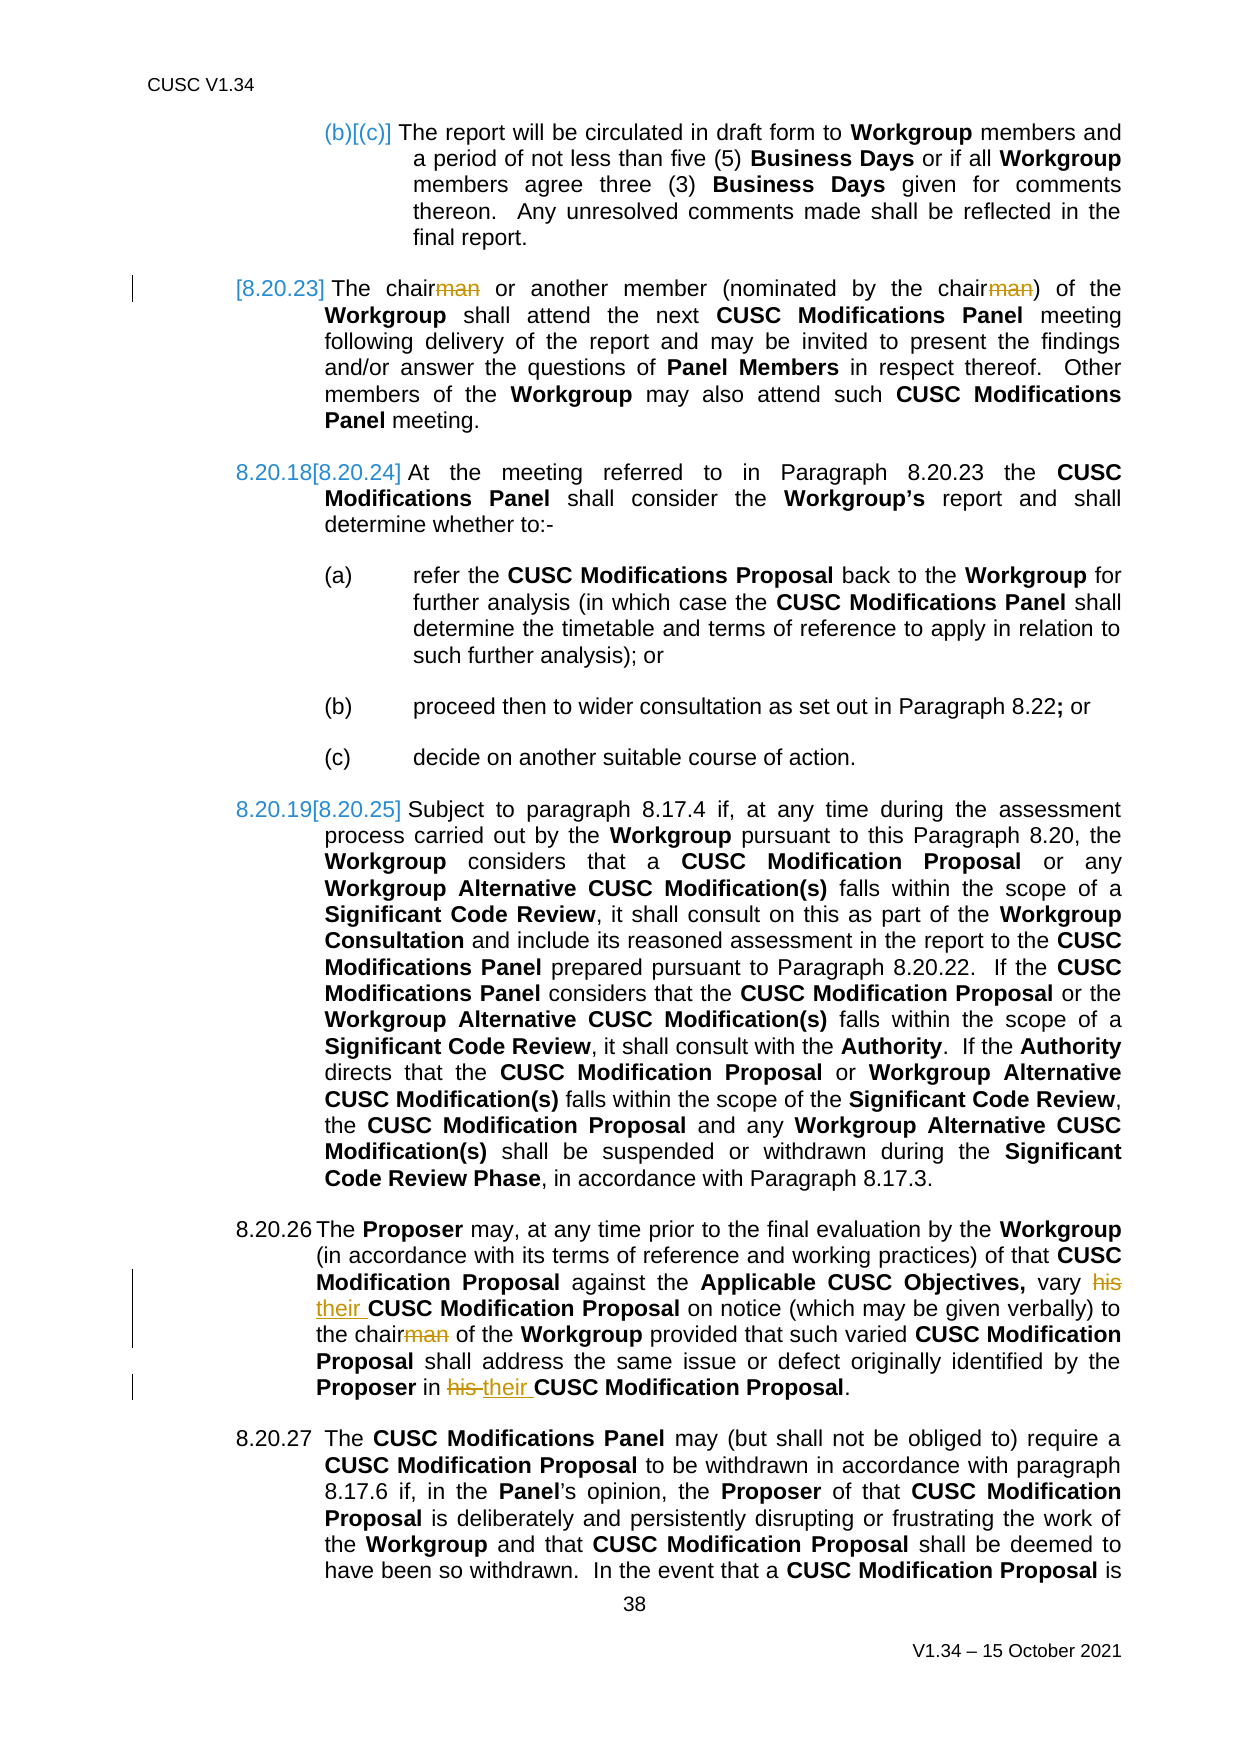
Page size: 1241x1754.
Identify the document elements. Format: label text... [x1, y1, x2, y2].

subtitle decide on another suitable course of action. [324, 744, 1122, 771]
subtitle 8.20.26 The Proposer may, at any time prior to the final evaluation by the Workgroup (in accordance with its terms of reference and working practices) of that CUSC Modification Proposal against the Applicable CUSC Objectives, vary CUSC Modification Proposal on notice (which may be given verbally) to the chair of the Workgroup provided that such varied CUSC Modification Proposal shall address the same issue or defect originally identified by the Proposer in CUSC Modification Proposal. [236, 1216, 1122, 1400]
subtitle proceed then to wider consultation as set out in Paragraph 8.22; or [324, 693, 1122, 719]
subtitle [236, 1425, 1122, 1583]
subtitle The chair or another member (nominated by the chair) of the Workgroup shall attend the next CUSC Modifications Panel meeting following delivery of the report and may be invited to present the findings and/or answer the questions of Panel Members in respect thereof. Other members of the Workgroup may also attend such CUSC Modifications Panel meeting. [236, 275, 1122, 433]
subtitle Subject to paragraph 8.17.4 if, at any time during the assessment process carried out by the Workgroup pursuant to this Paragraph 8.20, the Workgroup considers that a CUSC Modification Proposal or any Workgroup Alternative CUSC Modification(s) falls within the scope of a Significant Code Review, it shall consult on this as part of the Workgroup Consultation and include its reasoned assessment in the report to the CUSC Modifications Panel prepared pursuant to Paragraph 8.20.22. If the CUSC Modifications Panel considers that the CUSC Modification Proposal or the Workgroup Alternative CUSC Modification(s) falls within the scope of a Significant Code Review, it shall consult with the Authority. If the Authority directs that the CUSC Modification Proposal or Workgroup Alternative CUSC Modification(s) falls within the scope of the Significant Code Review, the CUSC Modification Proposal and any Workgroup Alternative CUSC Modification(s) shall be suspended or withdrawn during the Significant Code Review Phase, in accordance with Paragraph 8.17.3. [236, 796, 1122, 1191]
subtitle At the meeting referred to in Paragraph 8.20.23 the CUSC Modifications Panel shall consider the Workgroup’s report and shall determine whether to:- [236, 458, 1122, 537]
subtitle The report will be circulated in draft form to Workgroup members and a period of not less than five (5) Business Days or if all Workgroup members agree three (3) Business Days given for comments thereon. Any unresolved comments made shall be reflected in the final report. [324, 118, 1122, 250]
subtitle refer the CUSC Modifications Proposal back to the Workgroup for further analysis (in which case the CUSC Modifications Panel shall determine the timetable and terms of reference to apply in relation to such further analysis); or [324, 562, 1122, 668]
